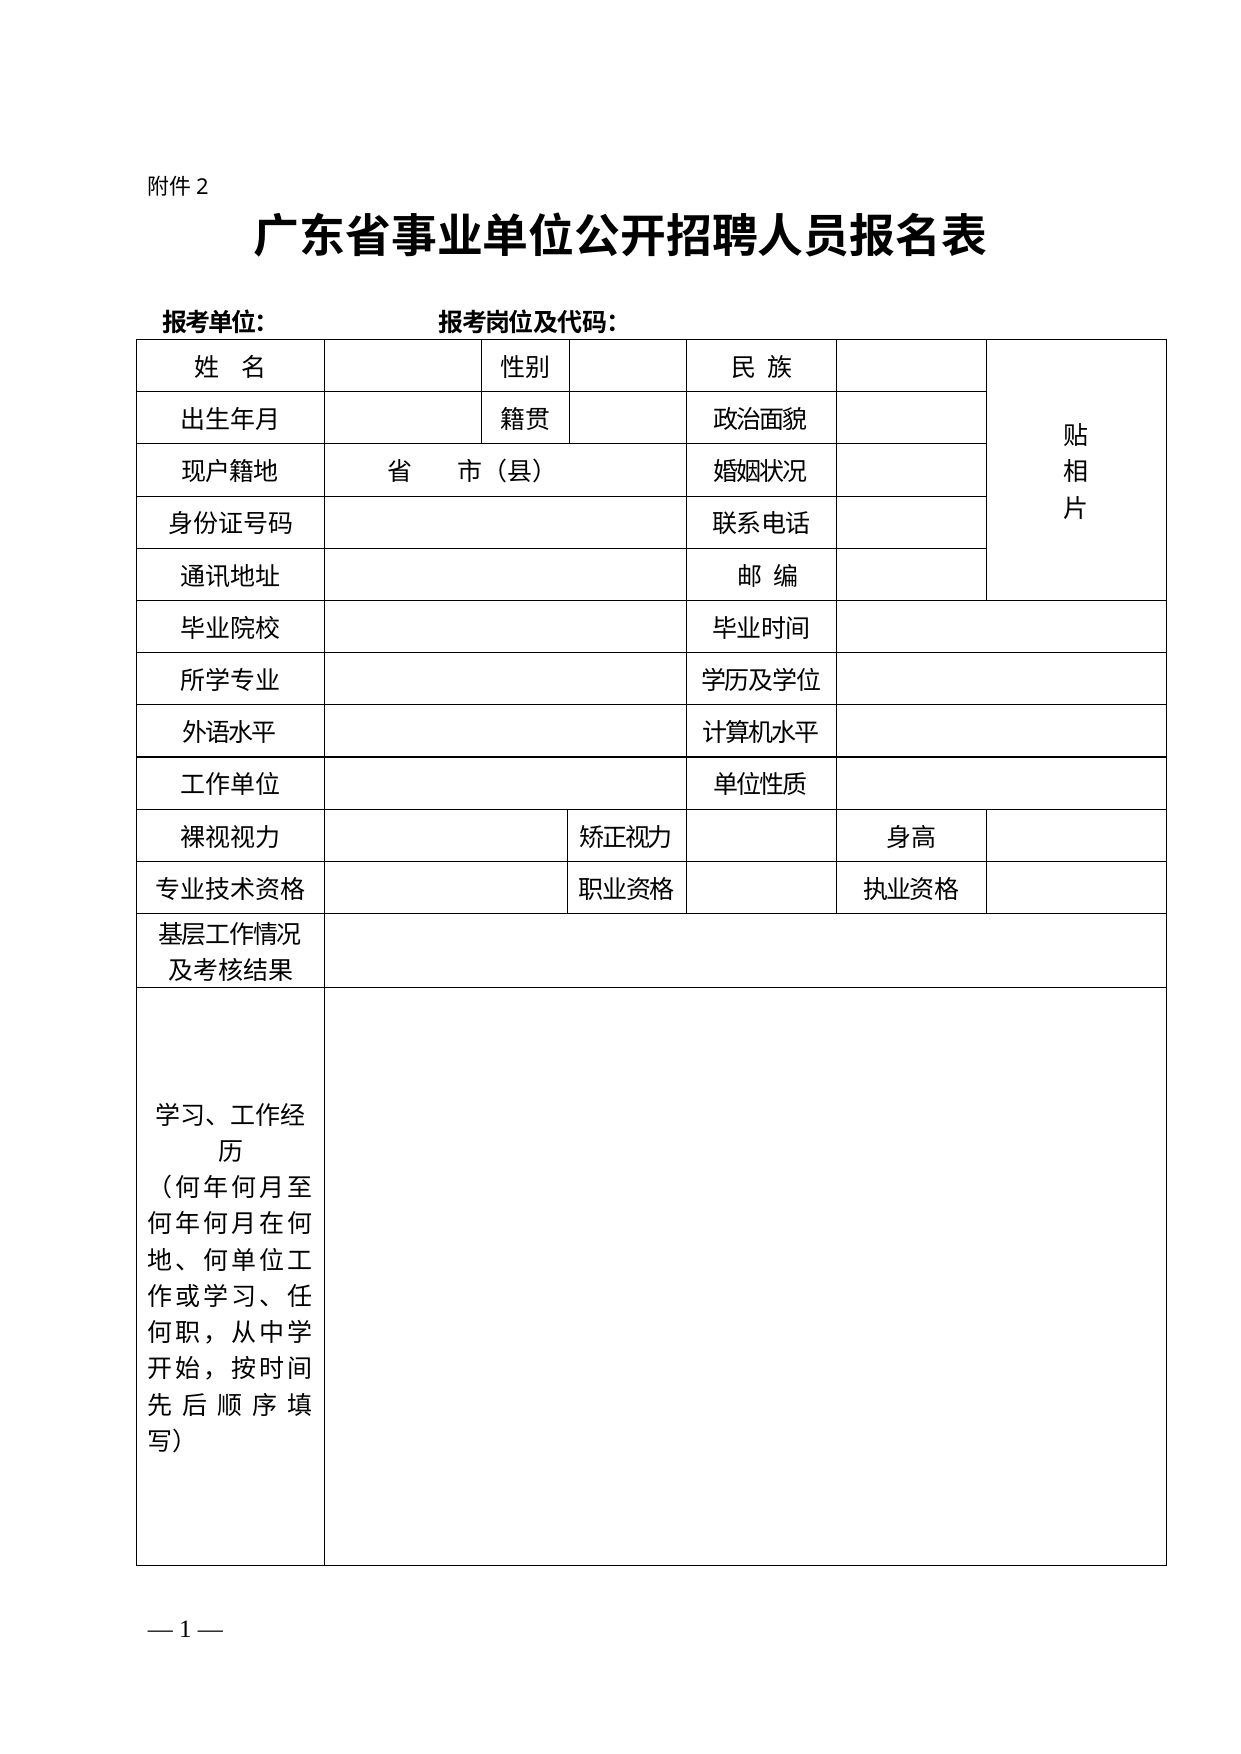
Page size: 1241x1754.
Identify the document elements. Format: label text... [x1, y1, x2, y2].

table_cell [325, 862, 567, 913]
table_cell 所学专业 [137, 653, 324, 704]
table_cell 毕业院校 [137, 601, 324, 652]
table_cell [837, 601, 1166, 652]
table_cell 学习、工作经历 （何年何月至何年何月在何地、何单位工作或学习、任何职，从中学开始，按时间先后顺序填写） [137, 988, 324, 1565]
table_cell [837, 653, 1166, 704]
text 广东省事业单位公开招聘人员报名表 [148, 206, 1092, 264]
table_cell 籍贯 [482, 392, 569, 443]
table_cell 单位性质 [687, 758, 836, 809]
table_cell 基层工作情况及考核结果 [137, 914, 324, 987]
table_cell [837, 705, 1166, 756]
table_cell [987, 810, 1166, 861]
table_cell [687, 810, 836, 861]
table_cell 身高 [837, 810, 986, 861]
table_cell [325, 392, 481, 443]
table_header 性别 [482, 340, 569, 391]
table_cell 婚姻状况 [687, 444, 836, 496]
table_cell 现户籍地 [137, 444, 324, 496]
table_cell [837, 392, 986, 443]
table_cell [987, 862, 1166, 913]
table_cell 身份证号码 [137, 497, 324, 548]
table_cell [325, 705, 686, 756]
table_cell [837, 549, 986, 600]
table_cell [687, 862, 836, 913]
table_cell 出生年月 [137, 392, 324, 443]
table_cell 邮 编 [687, 549, 836, 600]
table_header [837, 340, 986, 391]
table_cell [325, 758, 686, 809]
table_header [570, 340, 686, 391]
table_header 民 族 [687, 340, 836, 391]
table_cell 毕业时间 [687, 601, 836, 652]
table_cell [837, 497, 986, 548]
table_cell 执业资格 [837, 862, 986, 913]
table_header [325, 340, 481, 391]
table_cell [325, 988, 1166, 1565]
table_cell 矫正视力 [568, 810, 686, 861]
table_cell [325, 914, 1166, 987]
table_cell [325, 497, 686, 548]
table_cell 职业资格 [568, 862, 686, 913]
table_cell [837, 444, 986, 496]
text 报考单位： 报考岗位及代码： [148, 303, 1092, 339]
table_cell [325, 601, 686, 652]
table_cell 专业技术资格 [137, 862, 324, 913]
table_header 贴 相 片 [987, 340, 1166, 600]
table_cell [325, 810, 567, 861]
table_cell 外语水平 [137, 705, 324, 756]
table_cell 通讯地址 [137, 549, 324, 600]
table_cell [837, 758, 1166, 809]
table_header 姓 名 [137, 340, 324, 391]
table_cell 计算机水平 [687, 705, 836, 756]
text 附件2 [148, 148, 1092, 206]
table_cell 裸视视力 [137, 810, 324, 861]
table_cell [325, 549, 686, 600]
table_cell 政治面貌 [687, 392, 836, 443]
table_cell 学历及学位 [687, 653, 836, 704]
table_cell 省 市（县） [325, 444, 686, 496]
table_cell 联系电话 [687, 497, 836, 548]
table_cell 工作单位 [137, 758, 324, 809]
table_cell [325, 653, 686, 704]
table_cell [570, 392, 686, 443]
